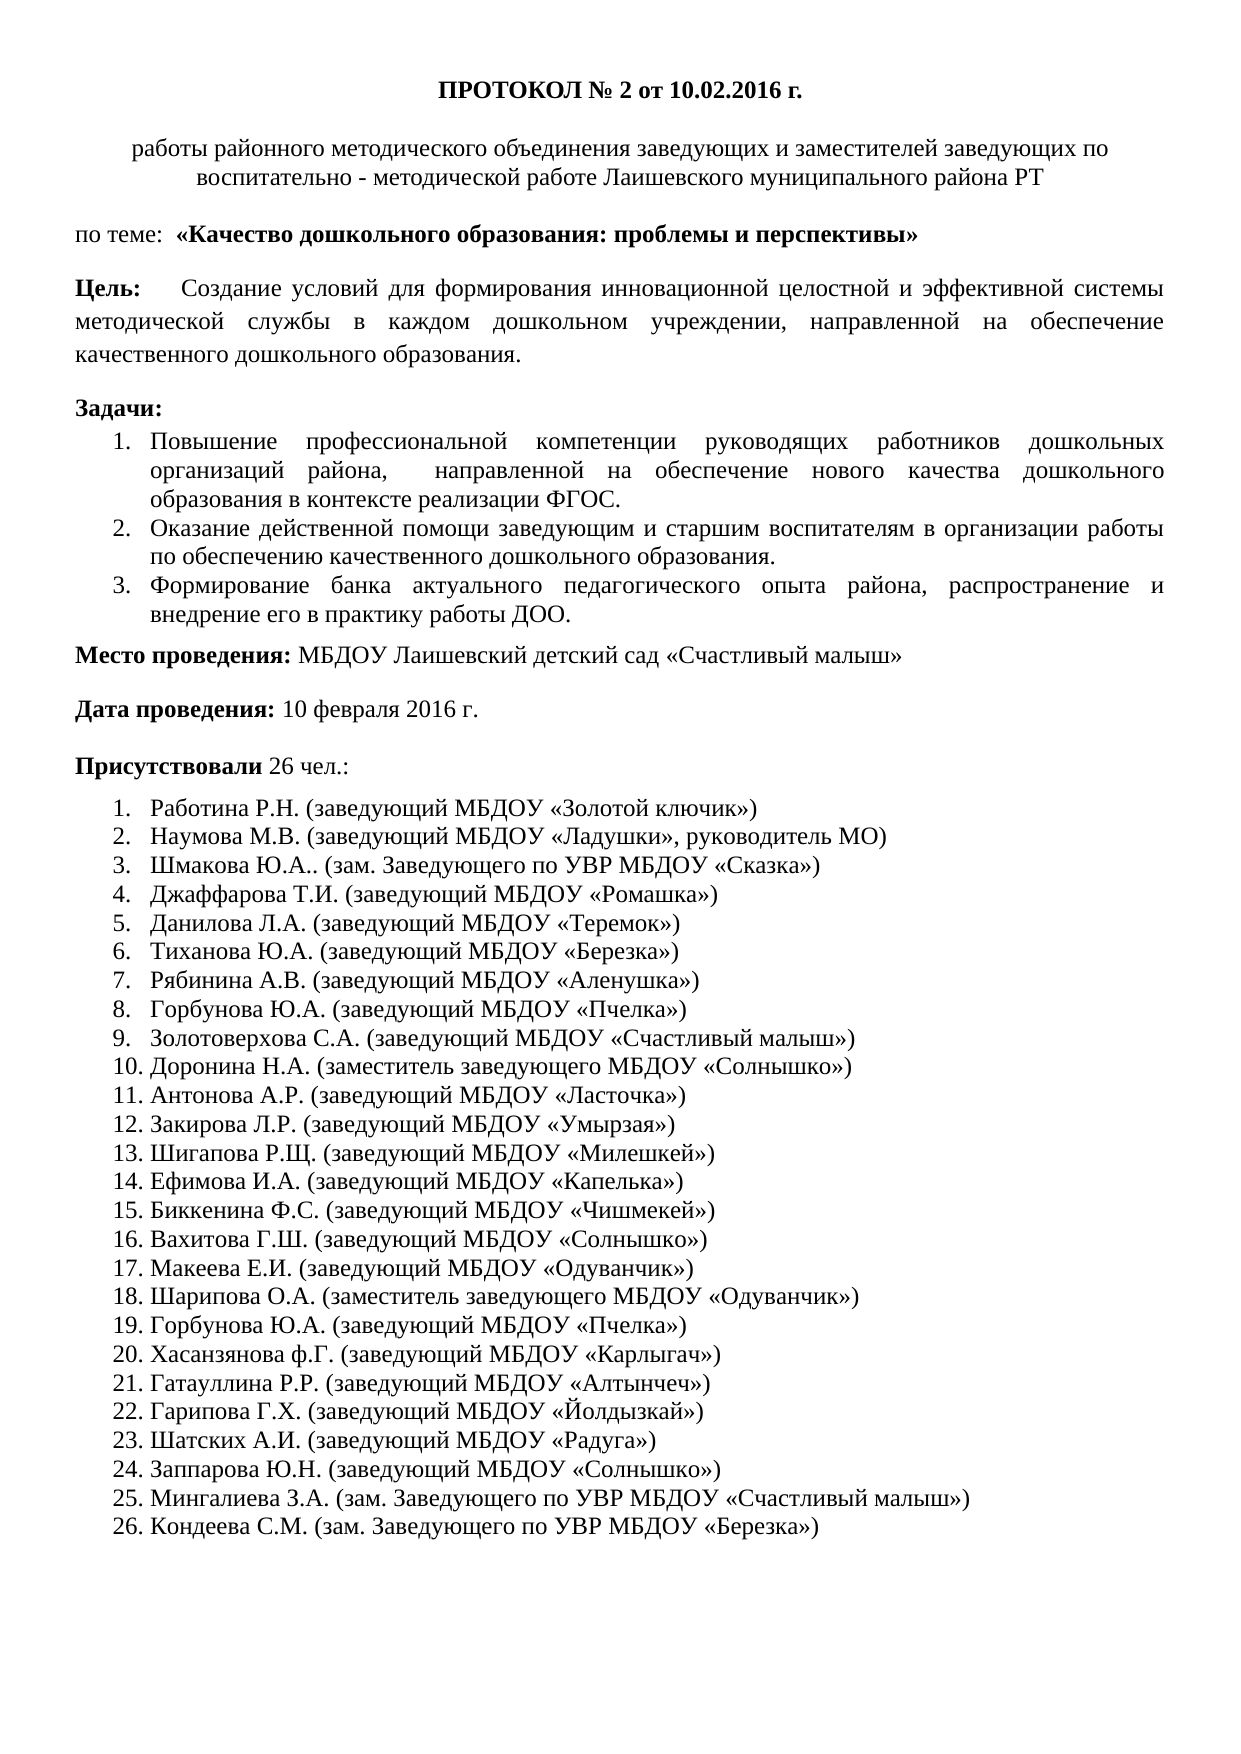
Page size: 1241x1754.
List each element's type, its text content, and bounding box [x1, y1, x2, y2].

list Шарипова О.А. (заместитель заведующего МБДОУ «Одуванчик») [112, 1281, 1165, 1310]
list Шигапова Р.Щ. (заведующий МБДОУ «Милешкей») [112, 1138, 1165, 1166]
list Гарипова Г.Х. (заведующий МБДОУ «Йолдызкай») [112, 1396, 1165, 1425]
list Заппарова Ю.Н. (заведующий МБДОУ «Солнышко») [112, 1454, 1165, 1483]
list Гатауллина Р.Р. (заведующий МБДОУ «Алтынчеч») [112, 1368, 1165, 1396]
list Повышение профессиональной компетенции руководящих работников дошкольных организаций района, направленной на обеспечение нового качества дошкольного образования в контексте реализации ФГОС. [112, 426, 1165, 513]
list Горбунова Ю.А. (заведующий МБДОУ «Пчелка») [112, 994, 1165, 1023]
list Тиханова Ю.А. (заведующий МБДОУ «Березка») [112, 936, 1165, 965]
text Место проведения: МБДОУ Лаишевский детский сад «Счастливый малыш» [75, 640, 1165, 669]
list Хасанзянова ф.Г. (заведующий МБДОУ «Карлыгач») [112, 1339, 1165, 1368]
list Закирова Л.Р. (заведующий МБДОУ «Умырзая») [112, 1109, 1165, 1138]
text Задачи: [75, 393, 1165, 422]
list Антонова А.Р. (заведующий МБДОУ «Ласточка») [112, 1080, 1165, 1109]
list Шатских А.И. (заведующий МБДОУ «Радуга») [112, 1425, 1165, 1454]
list Макеева Е.И. (заведующий МБДОУ «Одуванчик») [112, 1253, 1165, 1281]
list Ефимова И.А. (заведующий МБДОУ «Капелька») [112, 1166, 1165, 1195]
text Присутствовали 26 чел.: [75, 723, 1165, 780]
list Биккенина Ф.С. (заведующий МБДОУ «Чишмекей») [112, 1195, 1165, 1224]
list Данилова Л.А. (заведующий МБДОУ «Теремок») [112, 908, 1165, 936]
list Наумова М.В. (заведующий МБДОУ «Ладушки», руководитель МО) [112, 821, 1165, 850]
list Доронина Н.А. (заместитель заведующего МБДОУ «Солнышко») [112, 1051, 1165, 1080]
text Дата проведения: 10 февраля 2016 г. [75, 694, 1165, 723]
text работы районного методического объединения заведующих и заместителей заведующих по воспитательно - методической работе Лаишевского муниципального района РТ [75, 133, 1165, 190]
list Джаффарова Т.И. (заведующий МБДОУ «Ромашка») [112, 879, 1165, 908]
list Кондеева С.М. (зам. Заведующего по УВР МБДОУ «Березка») [112, 1511, 1165, 1540]
list Золотоверхова С.А. (заведующий МБДОУ «Счастливый малыш») [112, 1023, 1165, 1051]
text по теме: «Качество дошкольного образования: проблемы и перспективы» [75, 219, 1165, 248]
list Вахитова Г.Ш. (заведующий МБДОУ «Солнышко») [112, 1224, 1165, 1253]
list Горбунова Ю.А. (заведующий МБДОУ «Пчелка») [112, 1310, 1165, 1339]
list Формирование банка актуального педагогического опыта района, распространение и внедрение его в практику работы ДОО. [112, 570, 1165, 628]
list Рябинина А.В. (заведующий МБДОУ «Аленушка») [112, 965, 1165, 994]
text Цель: Создание условий для формирования инновационной целостной и эффективной системы методической службы в каждом дошкольном учреждении, направленной на обеспечение качественного дошкольного образования. [75, 273, 1165, 368]
list Работина Р.Н. (заведующий МБДОУ «Золотой ключик») [112, 793, 1165, 821]
list Шмакова Ю.А.. (зам. Заведующего по УВР МБДОУ «Сказка») [112, 850, 1165, 879]
text ПРОТОКОЛ № 2 от 10.02.2016 г. [75, 75, 1165, 104]
list Оказание действенной помощи заведующим и старшим воспитателям в организации работы по обеспечению качественного дошкольного образования. [112, 513, 1165, 570]
list Мингалиева З.А. (зам. Заведующего по УВР МБДОУ «Счастливый малыш») [112, 1483, 1165, 1511]
